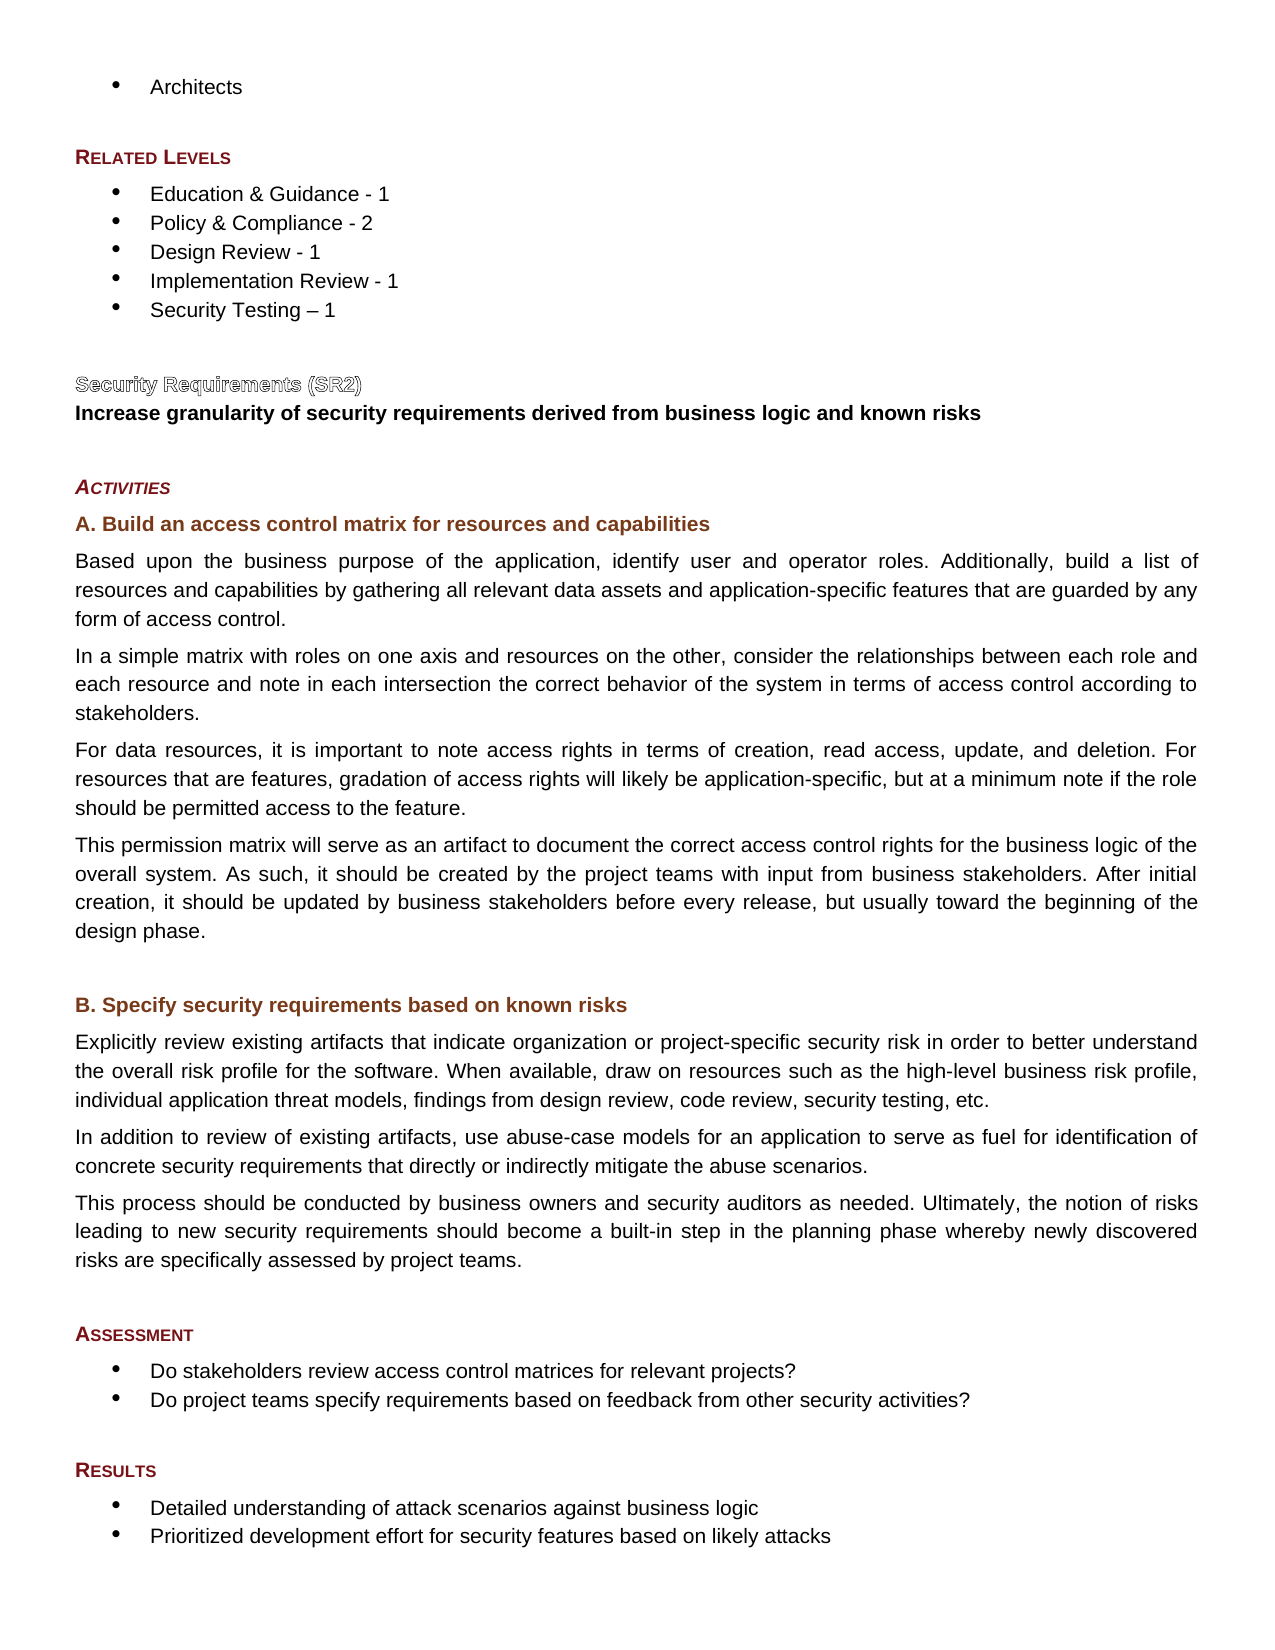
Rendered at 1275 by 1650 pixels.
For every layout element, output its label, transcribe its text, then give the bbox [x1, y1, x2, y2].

list Security Testing – 1 [112, 298, 1200, 322]
text In a simple matrix with roles on one axis and resources on the other, consider the relationships between each role and each resource and note in each intersection the correct behavior of the system in terms of access control according to stakeholders. [75, 643, 1200, 725]
text Activities [75, 475, 1200, 499]
text Assessment [75, 1322, 1200, 1346]
text Based upon the business purpose of the application, identify user and operator roles. Additionally, build a list of resources and capabilities by gathering all relevant data assets and application-specific features that are guarded by any form of access control. [75, 549, 1200, 630]
list Do stakeholders review access control matrices for relevant projects? [112, 1359, 1200, 1383]
list Implementation Review - 1 [112, 269, 1200, 293]
text Results [75, 1458, 1200, 1482]
list Policy & Compliance - 2 [112, 211, 1200, 235]
text Increase granularity of security requirements derived from business logic and known risks [75, 401, 1200, 424]
text In addition to review of existing artifacts, use abuse-case models for an application to serve as fuel for identification of concrete security requirements that directly or indirectly mitigate the abuse scenarios. [75, 1125, 1200, 1177]
text For data resources, it is important to note access rights in terms of creation, read access, update, and deletion. For resources that are features, gradation of access rights will likely be application-specific, but at a minimum note if the role should be permitted access to the feature. [75, 738, 1200, 819]
text A. Build an access control matrix for resources and capabilities [75, 512, 1200, 536]
list Do project teams specify requirements based on feedback from other security activities? [112, 1388, 1200, 1412]
title Security Requirements (SR2) [75, 372, 1200, 396]
text This process should be conducted by business owners and security auditors as needed. Ultimately, the notion of risks leading to new security requirements should become a built-in step in the planning phase whereby newly discovered risks are specifically assessed by project teams. [75, 1191, 1200, 1272]
list Design Review - 1 [112, 240, 1200, 264]
list Prioritized development effort for security features based on likely attacks [112, 1524, 1200, 1548]
list Education & Guidance - 1 [112, 182, 1200, 206]
text Related Levels [75, 145, 1200, 169]
text Explicitly review existing artifacts that indicate organization or project-specific security risk in order to better understand the overall risk profile for the software. When available, draw on resources such as the high-level business risk profile, individual application threat models, findings from design review, code review, security testing, etc. [75, 1030, 1200, 1112]
text B. Specify security requirements based on known risks [75, 993, 1200, 1017]
text This permission matrix will serve as an artifact to document the correct access control rights for the business logic of the overall system. As such, it should be created by the project teams with input from business stakeholders. After initial creation, it should be updated by business stakeholders before every release, but usually toward the beginning of the design phase. [75, 833, 1200, 943]
list Architects [112, 75, 1200, 99]
list Detailed understanding of attack scenarios against business logic [112, 1495, 1200, 1519]
